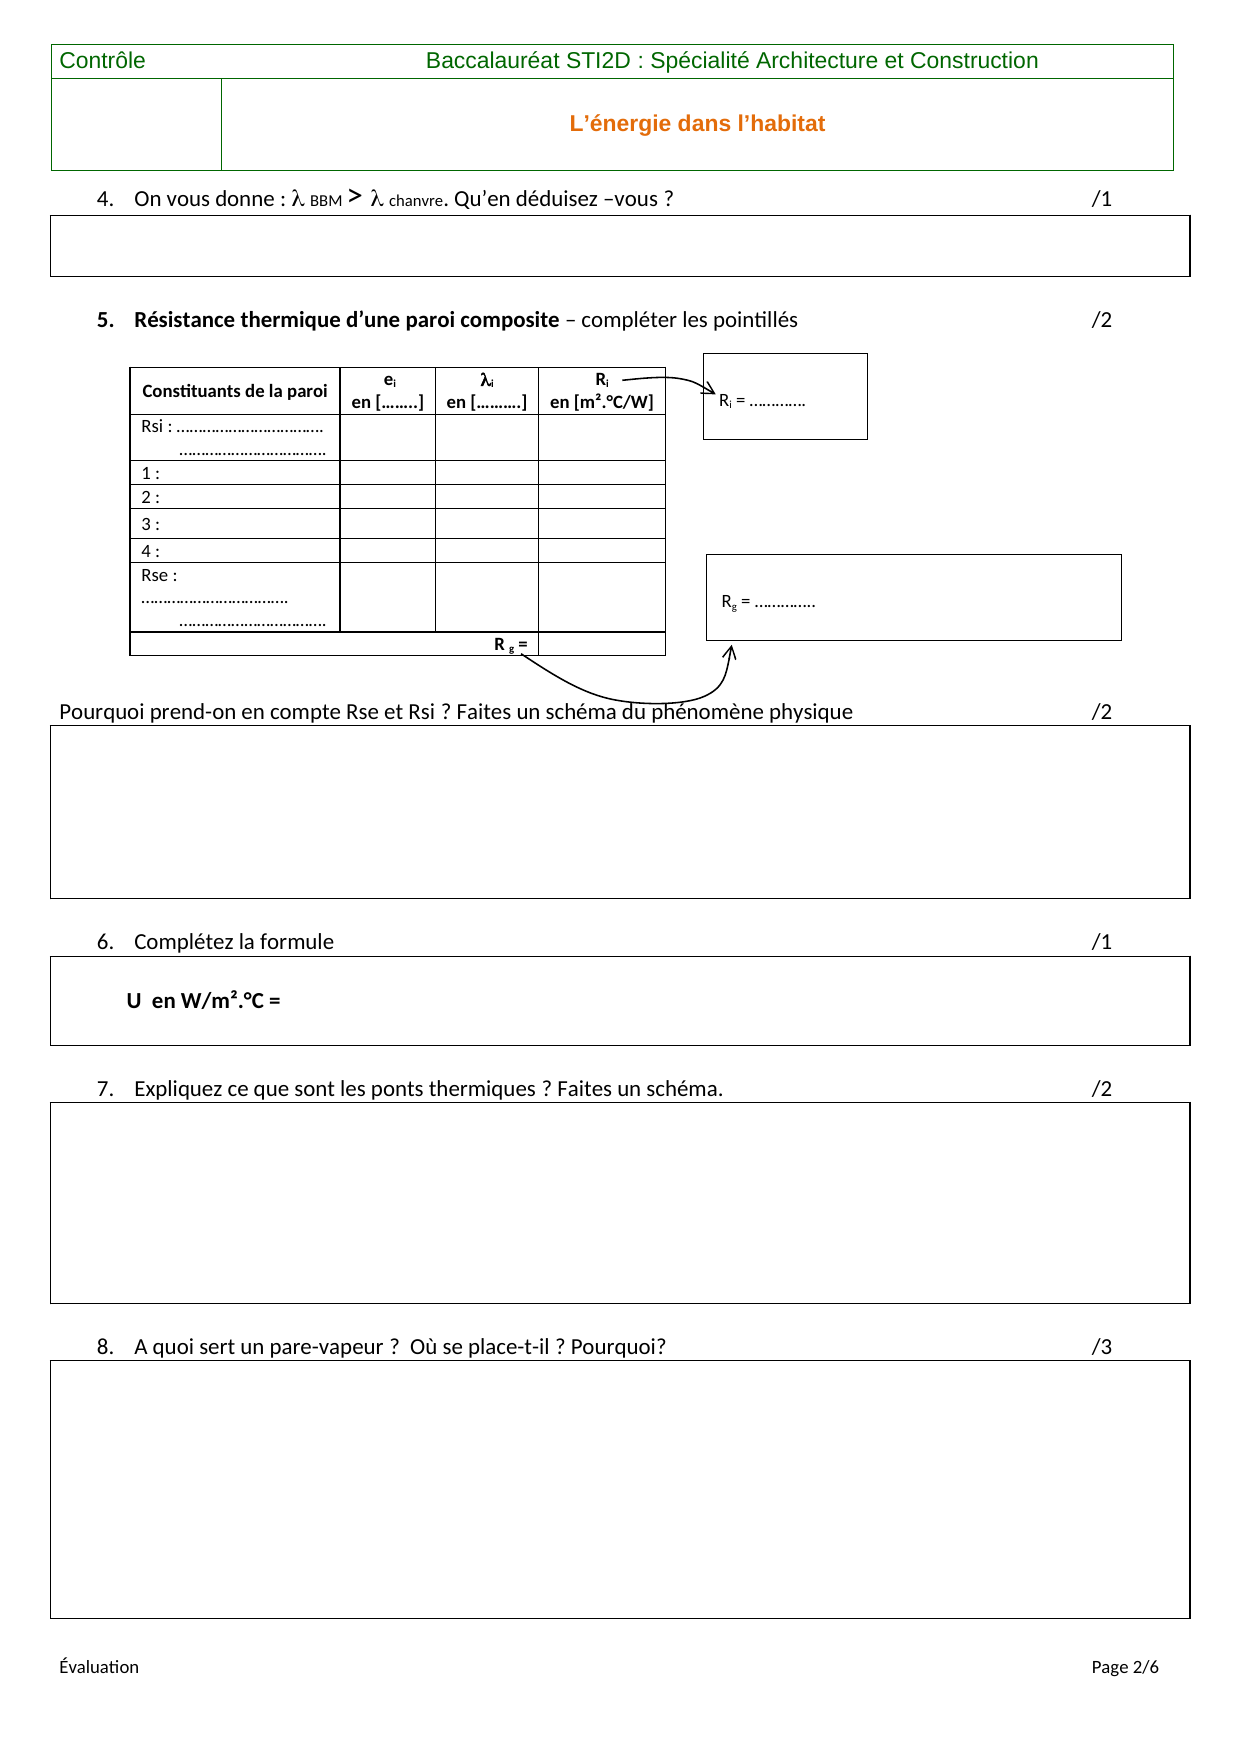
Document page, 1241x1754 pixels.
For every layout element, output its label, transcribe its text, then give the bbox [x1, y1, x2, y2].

table_cell R g = [131, 633, 538, 655]
subtitle U en W/m².°C = [59, 987, 1181, 1015]
text A quoi sert un pare-vapeur ? Où se place-t-il ? Pourquoi? /3 [97, 1332, 1181, 1360]
text On vous donne : BBM > chanvre. Qu’en déduisez –vous ? /1 [97, 174, 1181, 214]
table_header i en [……….] [436, 368, 538, 413]
text Expliquez ce que sont les ponts thermiques ? Faites un schéma. /2 [97, 1074, 1181, 1102]
table_cell [539, 539, 665, 562]
table_cell [436, 415, 538, 460]
table_cell [341, 509, 435, 538]
text Résistance thermique d’une paroi composite – compléter les pointillés /2 [97, 305, 1181, 333]
table_cell [341, 415, 435, 460]
table_cell 3 : [131, 509, 339, 538]
table_cell 4 : [131, 539, 339, 562]
table_header ei en [……..] [341, 368, 435, 413]
table_cell [436, 563, 538, 631]
table_cell 1 : [131, 461, 339, 484]
table_cell Rse : ……………………………. ……………………………. [131, 563, 339, 631]
table_cell [436, 509, 538, 538]
table_cell [436, 485, 538, 508]
table_cell [539, 633, 665, 655]
table_cell [341, 461, 435, 484]
table_header Ri en [m².°C/W] [539, 368, 665, 413]
table_header Constituants de la paroi [131, 368, 339, 413]
table_cell [341, 539, 435, 562]
text Complétez la formule /1 [97, 927, 1181, 956]
table_cell [539, 509, 665, 538]
table_cell [436, 461, 538, 484]
table_cell [341, 563, 435, 631]
table_cell Rsi : ……………………………. ……………………………. [131, 415, 339, 460]
table_cell [436, 539, 538, 562]
table_cell [539, 461, 665, 484]
table_cell 2 : [131, 485, 339, 508]
table_cell [539, 415, 665, 460]
table_cell [539, 563, 665, 631]
list Pourquoi prend-on en compte Rse et Rsi ? Faites un schéma du phénomène physique /2 [59, 697, 1181, 725]
table_cell [341, 485, 435, 508]
table_cell [539, 485, 665, 508]
